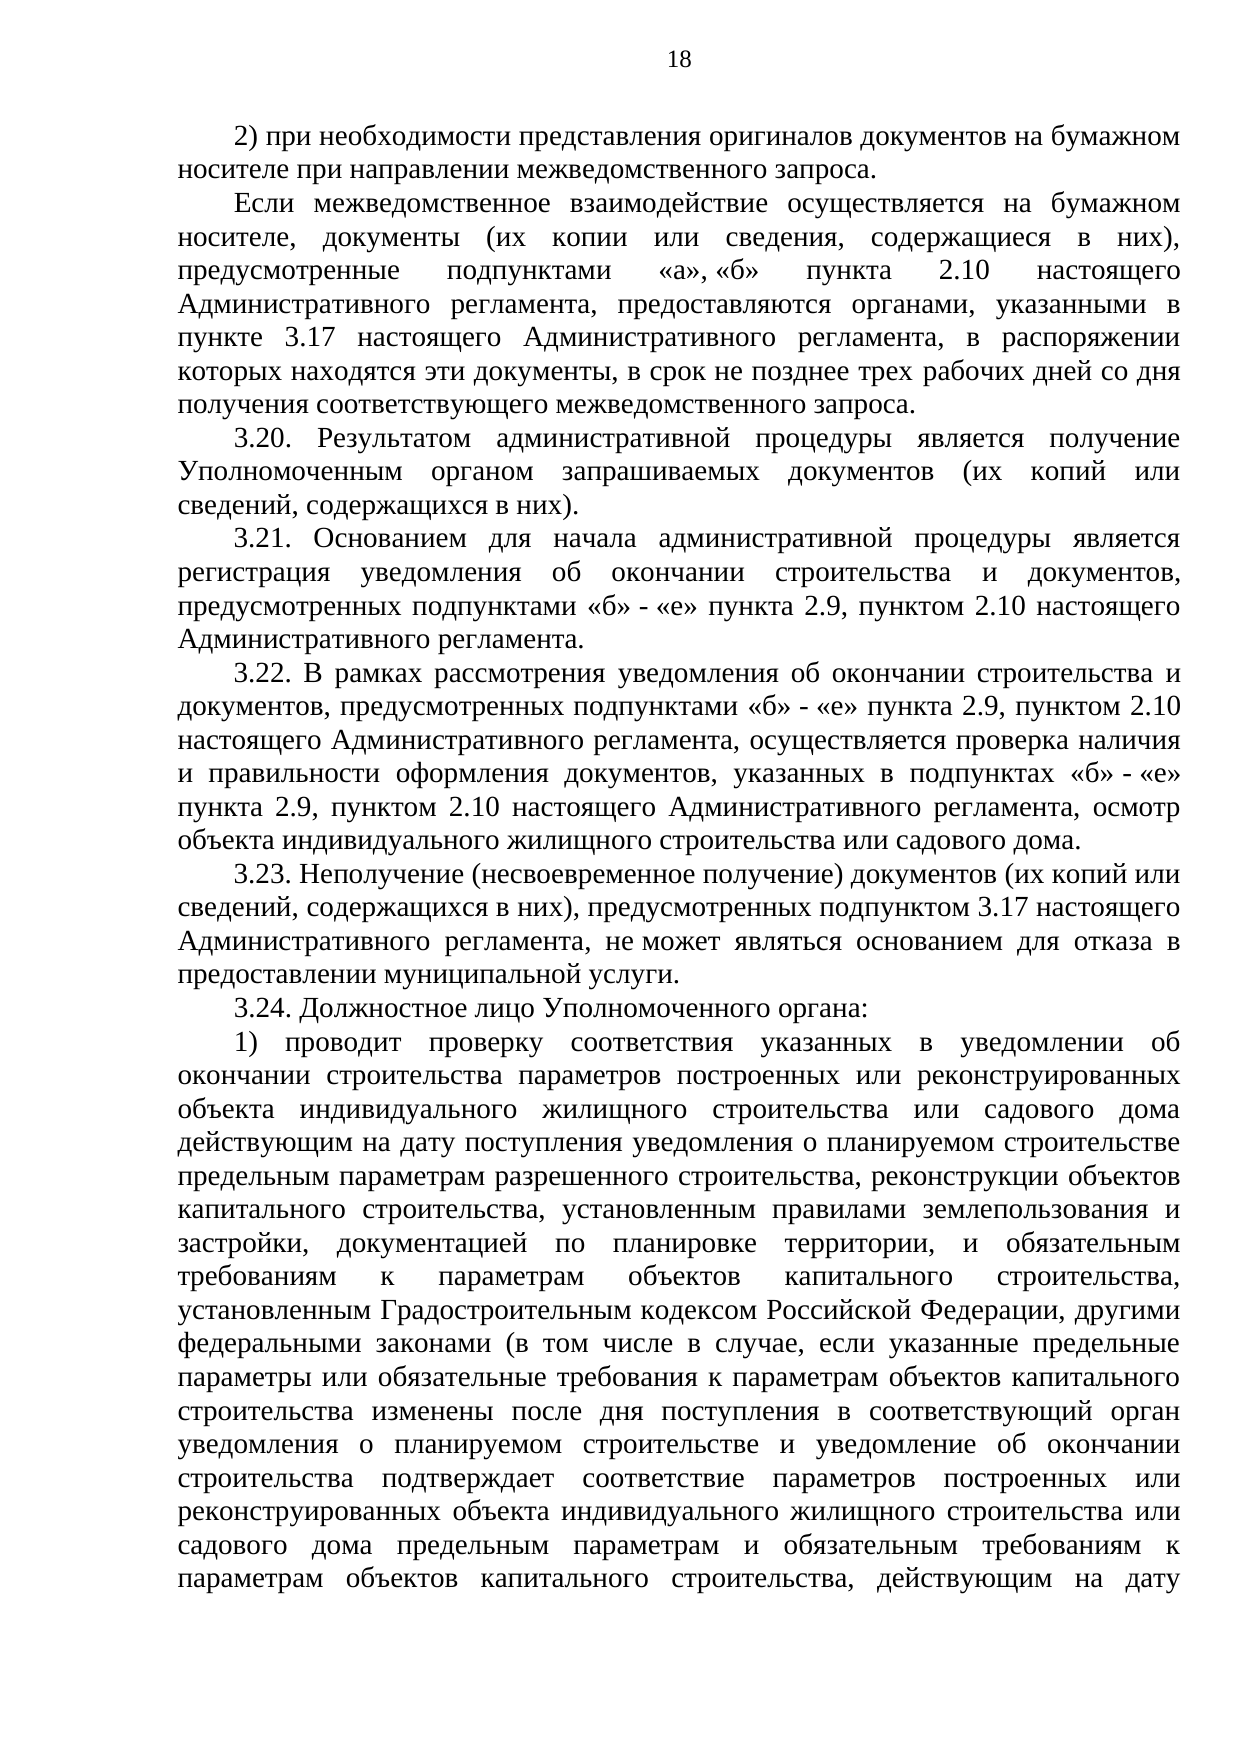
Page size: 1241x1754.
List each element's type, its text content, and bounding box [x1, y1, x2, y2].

text 2) при необходимости представления оригиналов документов на бумажном носителе при направлении межведомственного запроса. [177, 118, 1181, 185]
text 3.24. Должностное лицо Уполномоченного органа: [177, 990, 1181, 1024]
text 3.23. Неполучение (несвоевременное получение) документов (их копий или сведений, содержащихся в них), предусмотренных подпунктом 3.17 настоящего Административного регламента, не может являться основанием для отказа в предоставлении муниципальной услуги. [177, 856, 1181, 990]
text 3.20. Результатом административной процедуры является получение Уполномоченным органом запрашиваемых документов (их копий или сведений, содержащихся в них). [177, 420, 1181, 521]
text Если межведомственное взаимодействие осуществляется на бумажном носителе, документы (их копии или сведения, содержащиеся в них), предусмотренные подпунктами «а», «б» пункта 2.10 настоящего Административного регламента, предоставляются органами, указанными в пункте 3.17 настоящего Административного регламента, в распоряжении которых находятся эти документы, в срок не позднее трех рабочих дней со дня получения соответствующего межведомственного запроса. [177, 185, 1181, 420]
text 3.21. Основанием для начала административной процедуры является регистрация уведомления об окончании строительства и документов, предусмотренных подпунктами «б» - «е» пункта 2.9, пунктом 2.10 настоящего Административного регламента. [177, 521, 1181, 655]
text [177, 1024, 1181, 1594]
text 3.22. В рамках рассмотрения уведомления об окончании строительства и документов, предусмотренных подпунктами «б» - «е» пункта 2.9, пунктом 2.10 настоящего Административного регламента, осуществляется проверка наличия и правильности оформления документов, указанных в подпунктах «б» - «е» пункта 2.9, пунктом 2.10 настоящего Административного регламента, осмотр объекта индивидуального жилищного строительства или садового дома. [177, 655, 1181, 856]
